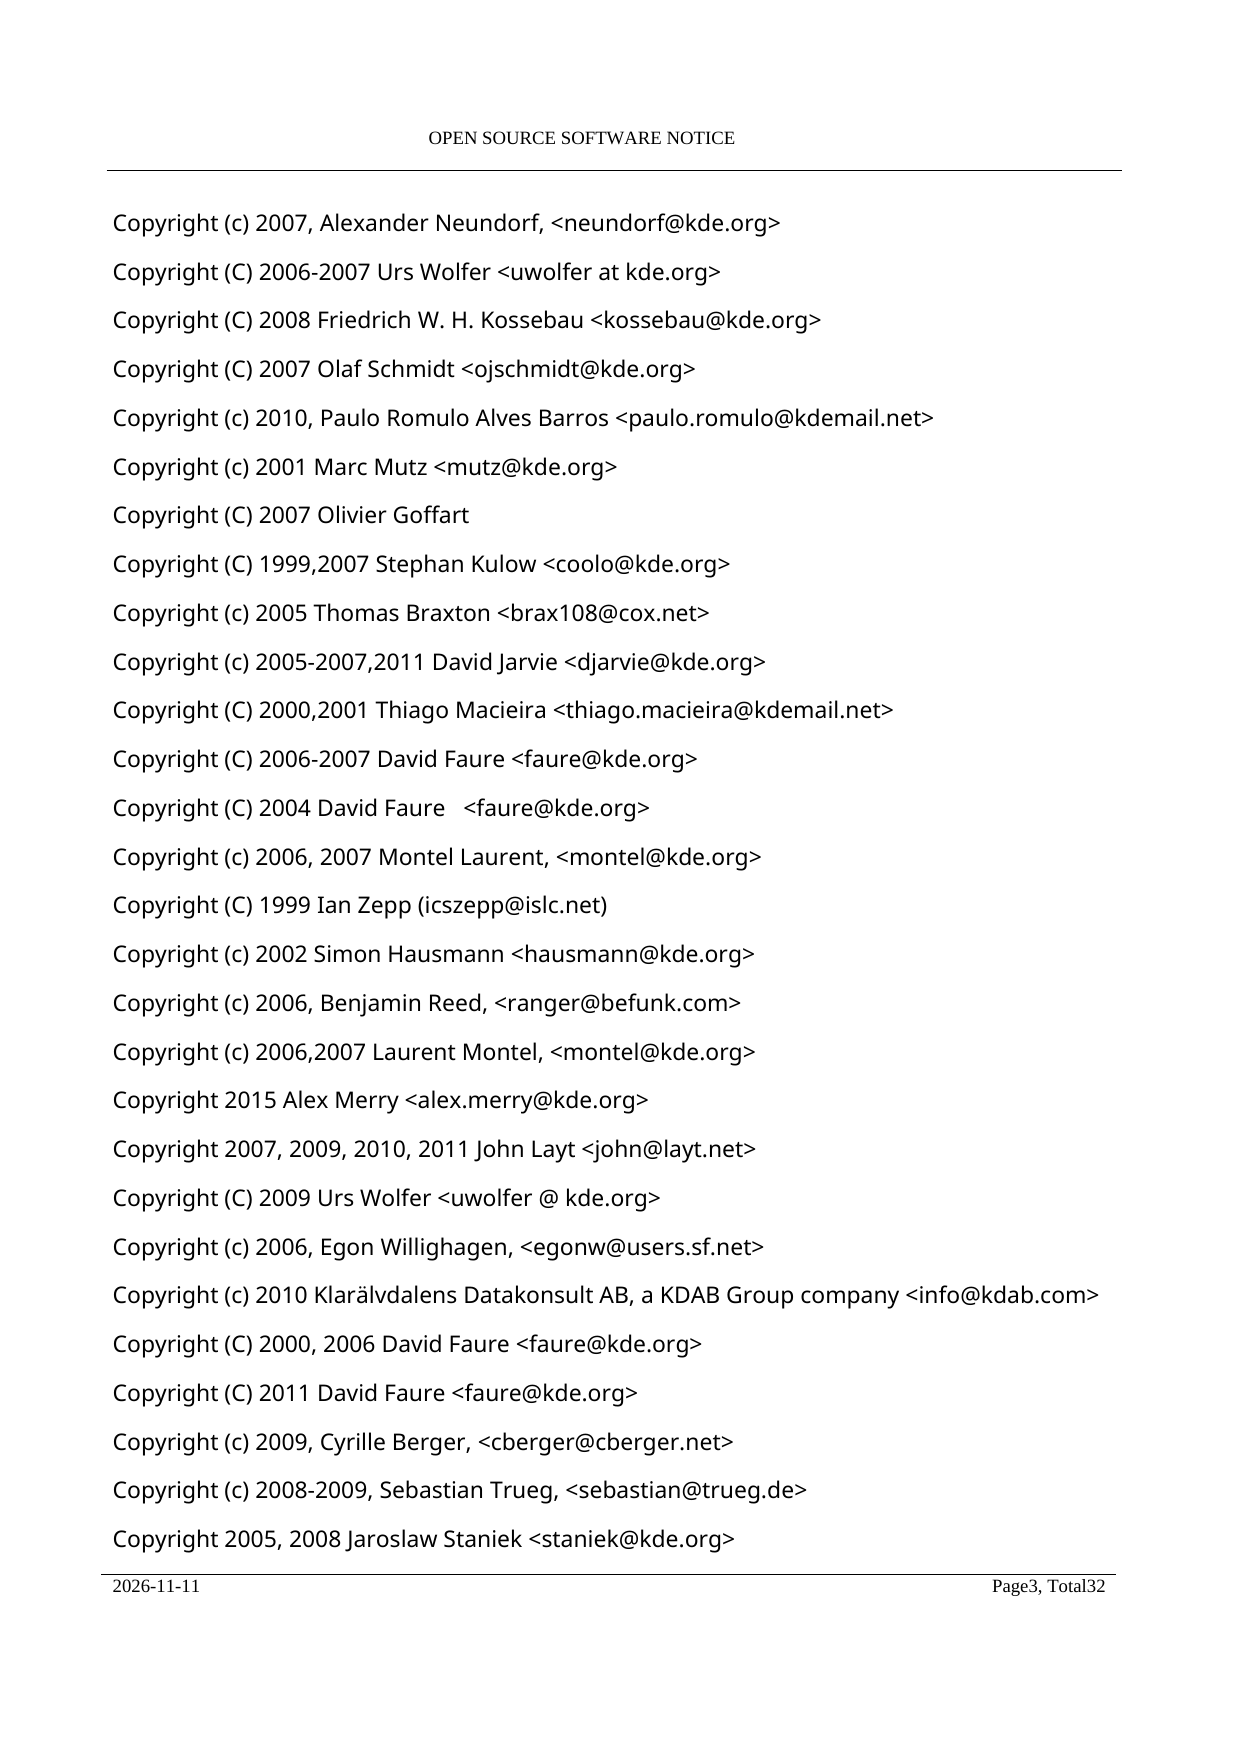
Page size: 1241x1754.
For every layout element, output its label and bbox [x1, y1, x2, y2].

text [112, 206, 1128, 1555]
